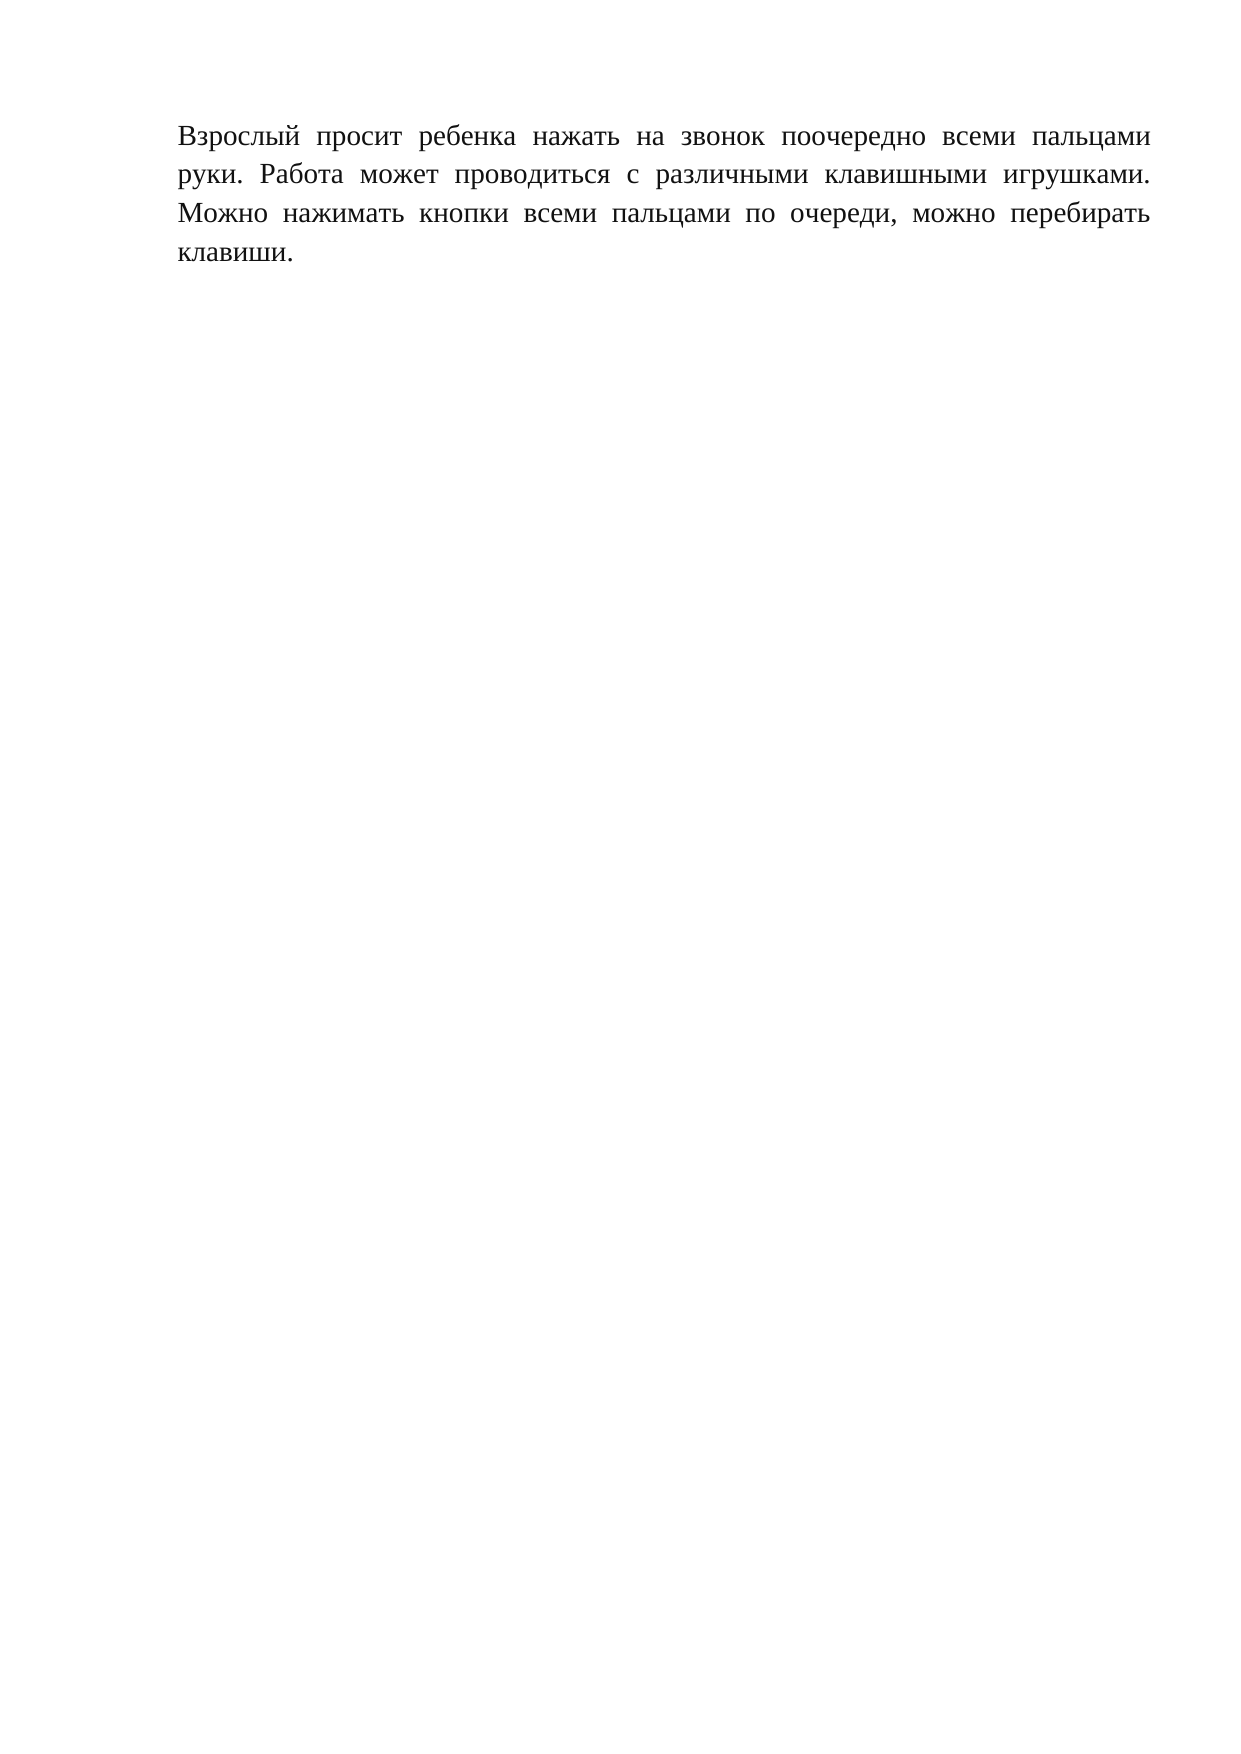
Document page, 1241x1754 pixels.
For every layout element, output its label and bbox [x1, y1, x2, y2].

text [177, 118, 1152, 267]
